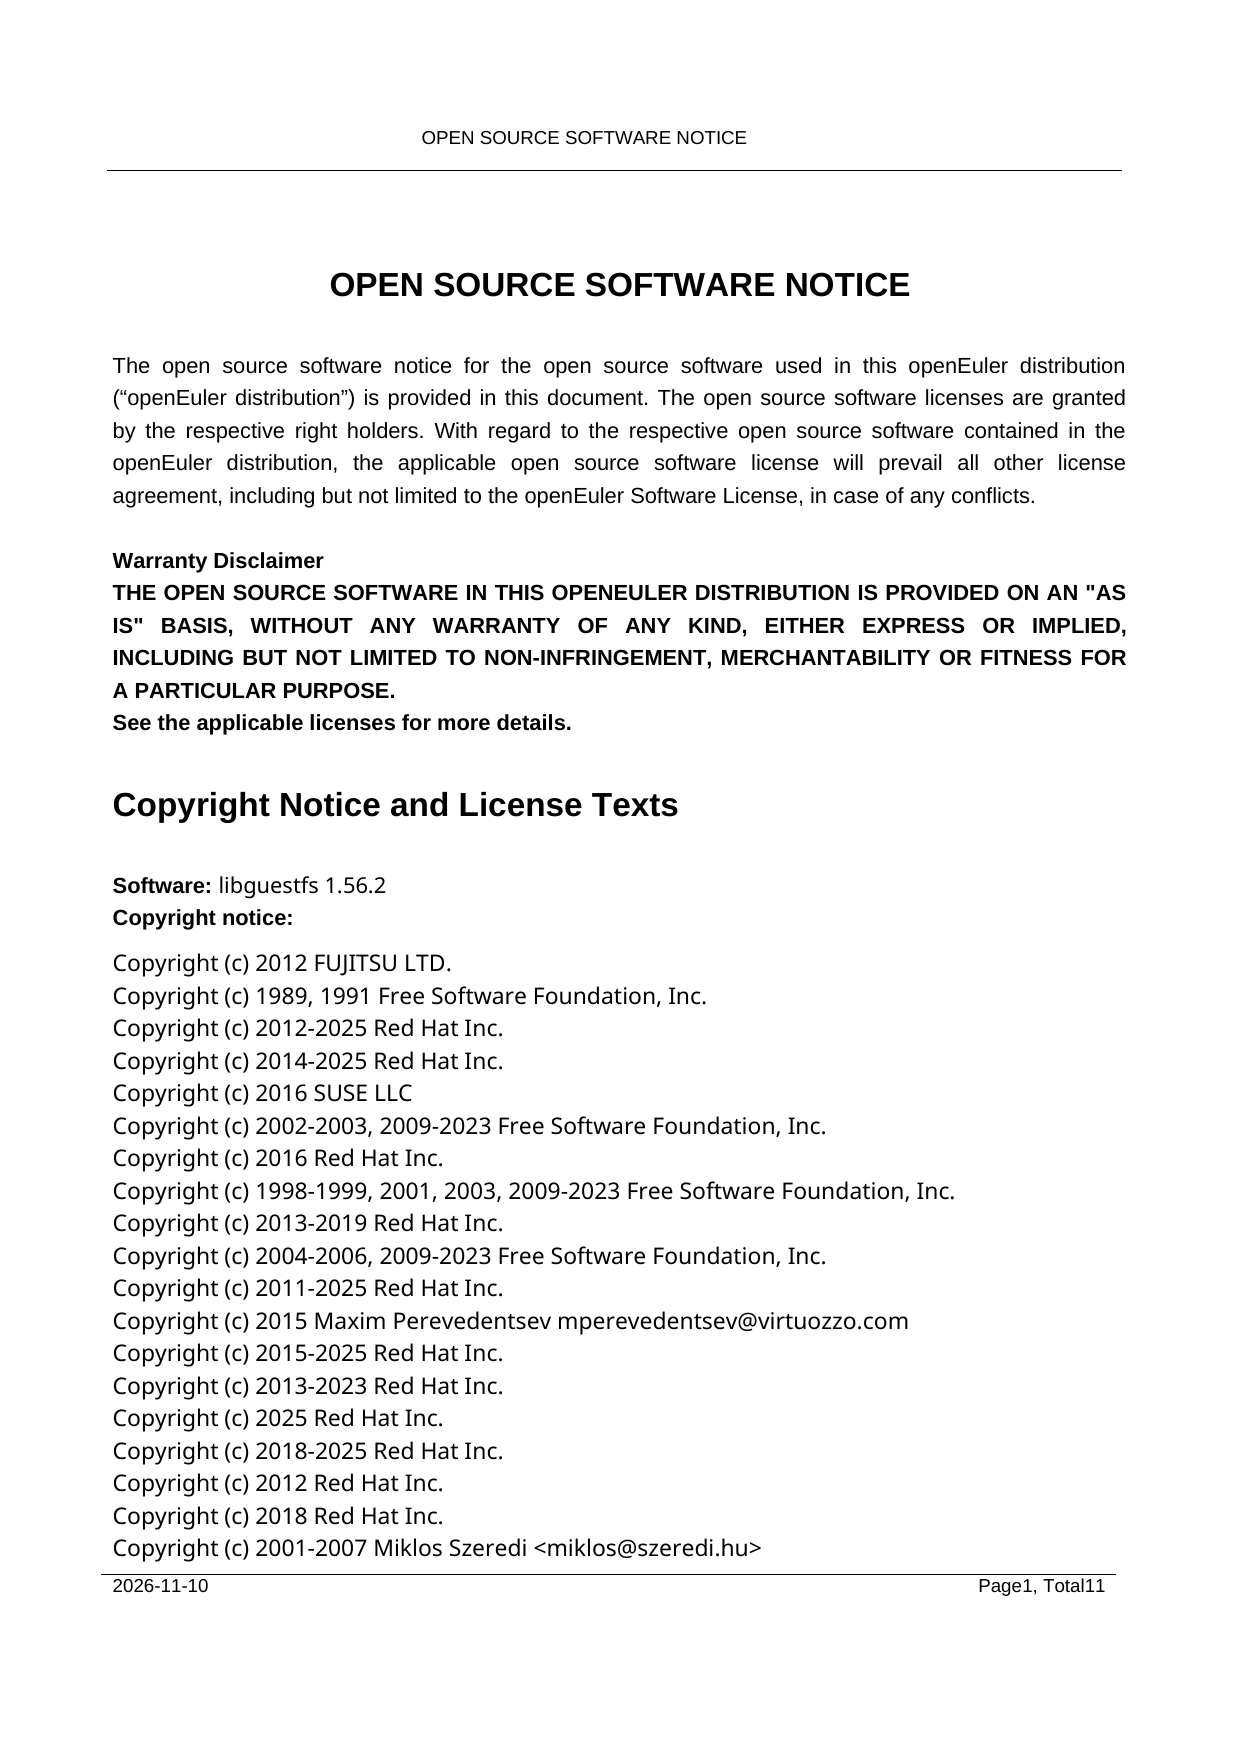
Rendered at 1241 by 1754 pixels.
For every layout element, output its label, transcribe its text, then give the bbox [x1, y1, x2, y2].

text Copyright Notice and License Texts [112, 771, 1128, 836]
text Warranty Disclaimer [112, 544, 1128, 576]
text THE OPEN SOURCE SOFTWARE IN THIS OPENEULER DISTRIBUTION IS PROVIDED ON AN "AS IS" BASIS, WITHOUT ANY WARRANTY OF ANY KIND, EITHER EXPRESS OR IMPLIED, INCLUDING BUT NOT LIMITED TO NON-INFRINGEMENT, MERCHANTABILITY OR FITNESS FOR A PARTICULAR PURPOSE. See the applicable licenses for more details. [112, 576, 1128, 739]
text OPEN SOURCE SOFTWARE NOTICE [112, 251, 1128, 316]
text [112, 947, 1128, 1564]
text The open source software notice for the open source software used in this openEuler distribution (“openEuler distribution”) is provided in this document. The open source software licenses are granted by the respective right holders. With regard to the respective open source software contained in the openEuler distribution, the applicable open source software license will prevail all other license agreement, including but not limited to the openEuler Software License, in case of any conflicts. [112, 349, 1128, 511]
title Software: libguestfs 1.56.2 [112, 869, 1128, 901]
text Copyright notice: [112, 901, 1128, 934]
